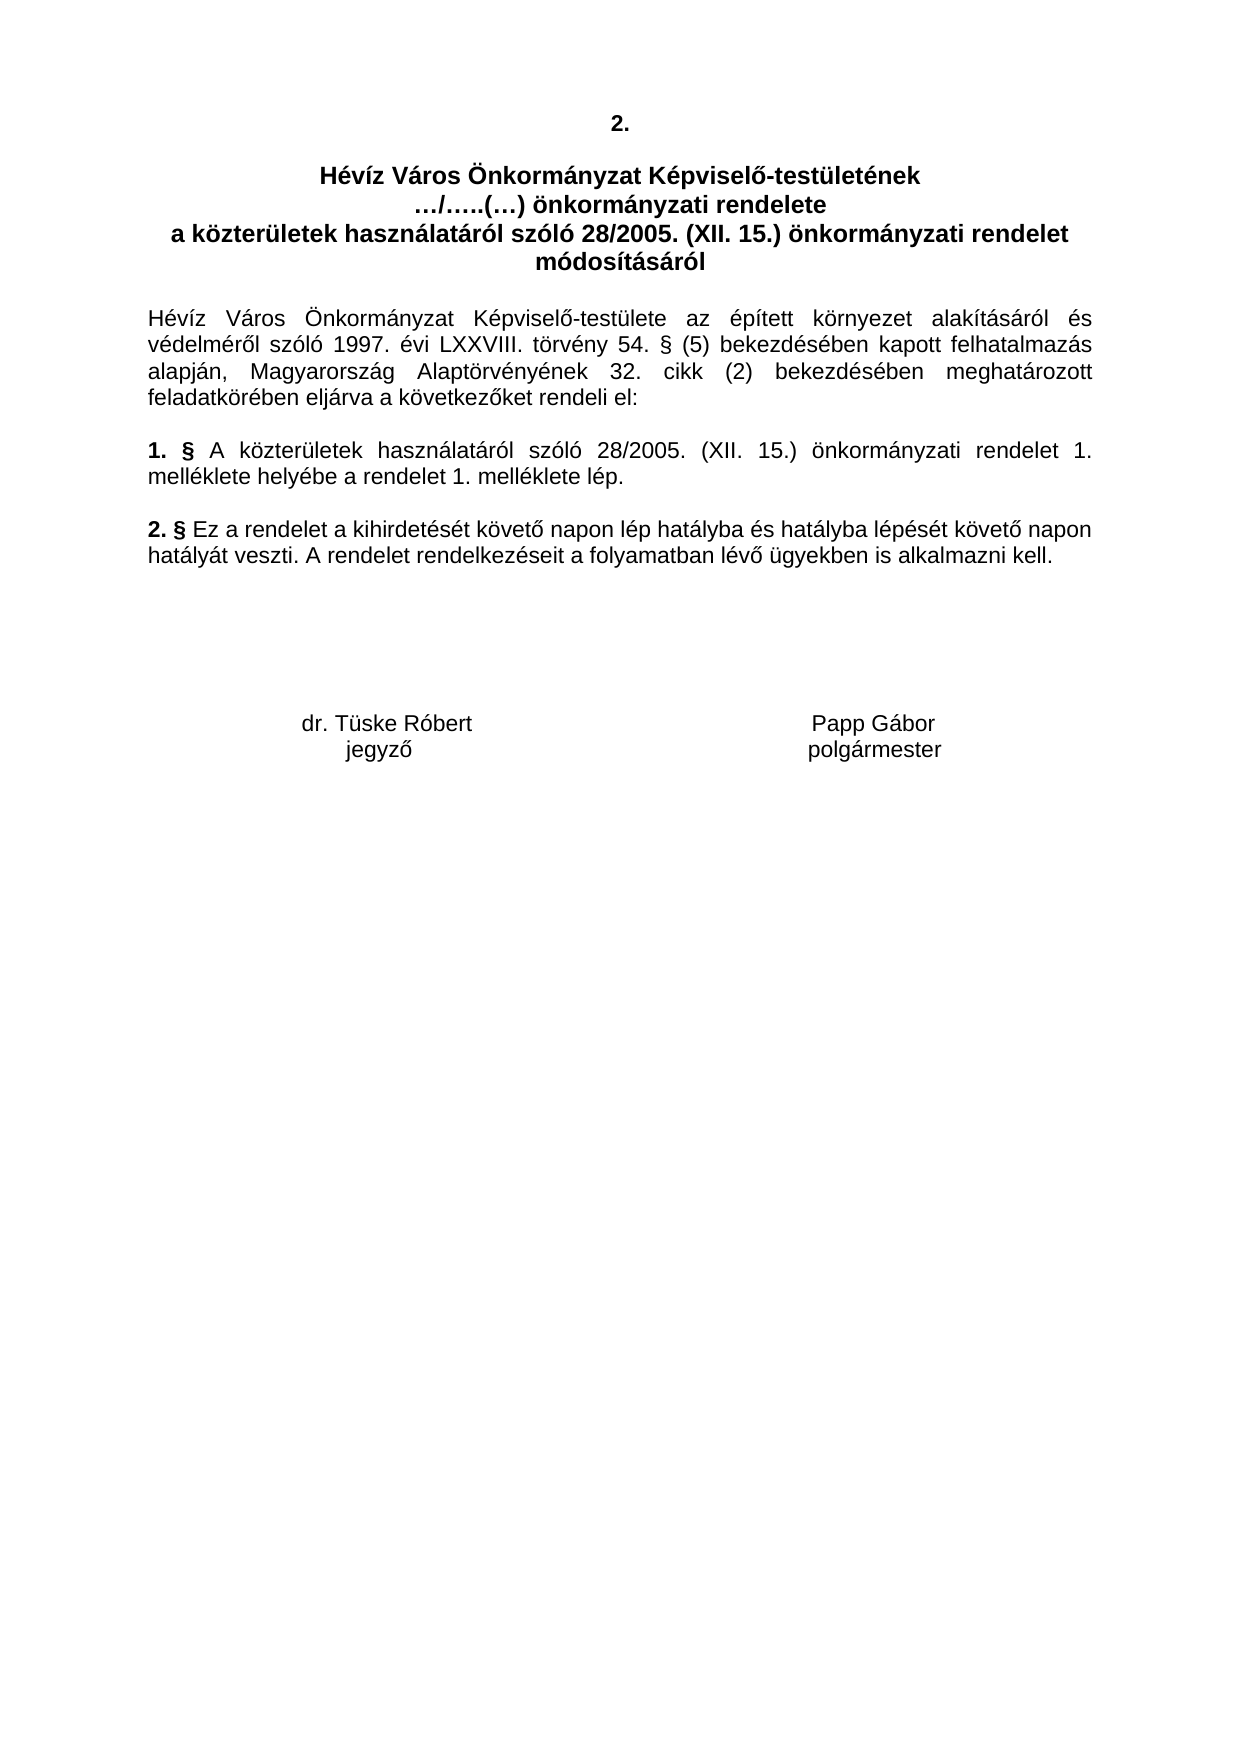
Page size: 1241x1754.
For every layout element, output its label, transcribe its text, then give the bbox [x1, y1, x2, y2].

text 2. § Ez a rendelet a kihirdetését követő napon lép hatályba és hatályba lépését követő napon hatályát veszti. A rendelet rendelkezéseit a folyamatban lévő ügyekben is alkalmazni kell. [148, 516, 1093, 568]
text dr. Tüske Róbert Papp Gábor [148, 710, 1093, 736]
text jegyző polgármester [148, 736, 1093, 762]
text …/…..(…) önkormányzati rendelete [148, 190, 1093, 219]
text Hévíz Város Önkormányzat Képviselő-testülete az épített környezet alakításáról és védelméről szóló 1997. évi LXXVIII. törvény 54. § (5) bekezdésében kapott felhatalmazás alapján, Magyarország Alaptörvényének 32. cikk (2) bekezdésében meghatározott feladatkörében eljárva a következőket rendeli el: [148, 305, 1093, 410]
text 2. [148, 110, 1093, 136]
text 1. § A közterületek használatáról szóló 28/2005. (XII. 15.) önkormányzati rendelet 1. melléklete helyébe a rendelet 1. melléklete lép. [148, 437, 1093, 489]
text Hévíz Város Önkormányzat Képviselő-testületének [148, 161, 1093, 190]
text a közterületek használatáról szóló 28/2005. (XII. 15.) önkormányzati rendelet módosításáról [148, 219, 1093, 276]
